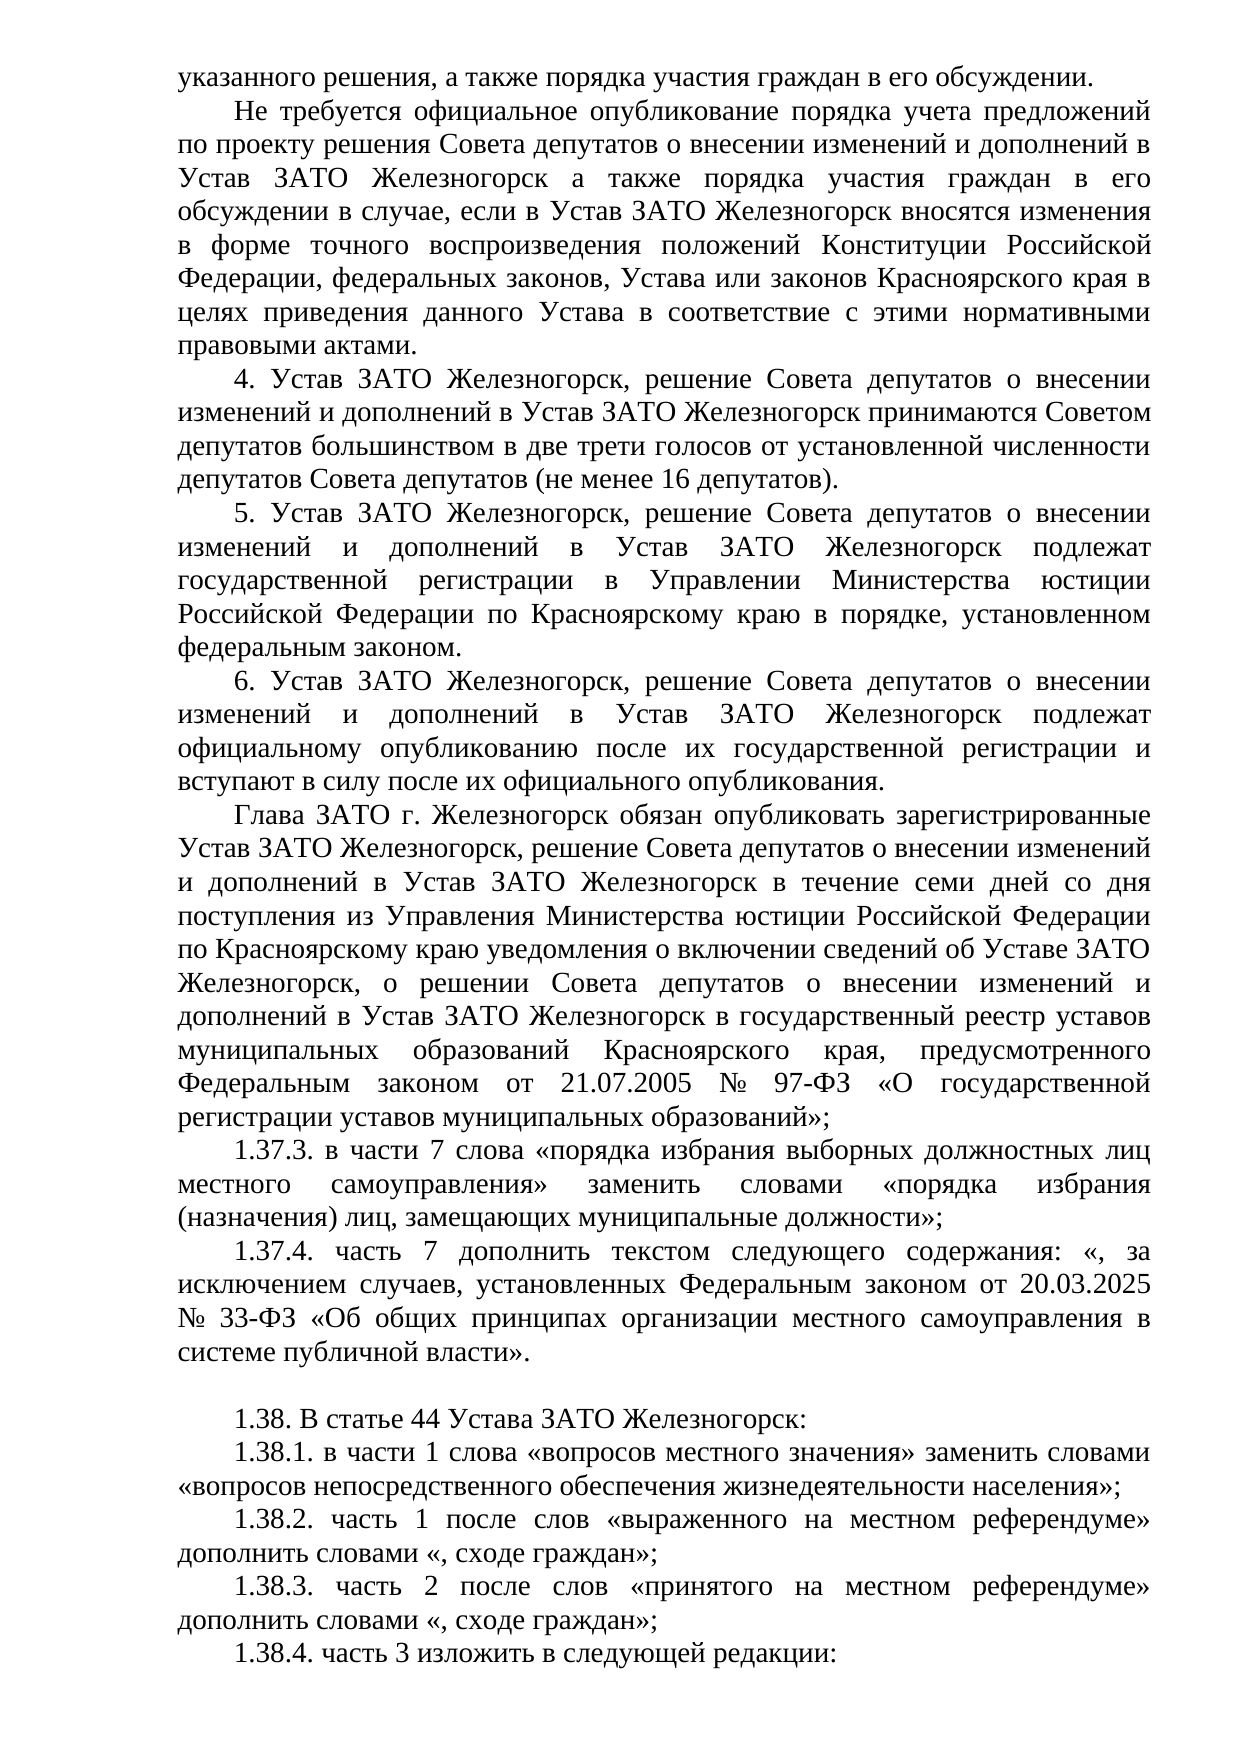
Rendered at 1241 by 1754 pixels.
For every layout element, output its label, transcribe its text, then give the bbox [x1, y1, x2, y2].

text 1.38.4. часть 3 изложить в следующей редакции: [177, 1636, 1152, 1669]
text Не требуется официальное опубликование порядка учета предложений по проекту решения Совета депутатов о внесении изменений и дополнений в Устав ЗАТО Железногорск а также порядка участия граждан в его обсуждении в случае, если в Устав ЗАТО Железногорск вносятся изменения в форме точного воспроизведения положений Конституции Российской Федерации, федеральных законов, Устава или законов Красноярского края в целях приведения данного Устава в соответствие с этими нормативными правовыми актами. [177, 93, 1152, 361]
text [177, 59, 1152, 93]
text 1.38. В статье 44 Устава ЗАТО Железногорск: [177, 1401, 1152, 1434]
text 1.38.3. часть 2 после слов «принятого на местном референдуме» дополнить словами «, сходе граждан»; [177, 1568, 1152, 1636]
text Глава ЗАТО г. Железногорск обязан опубликовать зарегистрированные Устав ЗАТО Железногорск, решение Совета депутатов о внесении изменений и дополнений в Устав ЗАТО Железногорск в течение семи дней со дня поступления из Управления Министерства юстиции Российской Федерации по Красноярскому краю уведомления о включении сведений об Уставе ЗАТО Железногорск, о решении Совета депутатов о внесении изменений и дополнений в Устав ЗАТО Железногорск в государственный реестр уставов муниципальных образований Красноярского края, предусмотренного Федеральным законом от 21.07.2005 № 97-ФЗ «О государственной регистрации уставов муниципальных образований»; [177, 797, 1152, 1132]
text 1.37.3. в части 7 слова «порядка избрания выборных должностных лиц местного самоуправления» заменить словами «порядка избрания (назначения) лиц, замещающих муниципальные должности»; [177, 1132, 1152, 1233]
text 5. Устав ЗАТО Железногорск, решение Совета депутатов о внесении изменений и дополнений в Устав ЗАТО Железногорск подлежат государственной регистрации в Управлении Министерства юстиции Российской Федерации по Красноярскому краю в порядке, установленном федеральным законом. [177, 495, 1152, 663]
text 4. Устав ЗАТО Железногорск, решение Совета депутатов о внесении изменений и дополнений в Устав ЗАТО Железногорск принимаются Советом депутатов большинством в две трети голосов от установленной численности депутатов Совета депутатов (не менее 16 депутатов). [177, 361, 1152, 495]
text 1.38.2. часть 1 после слов «выраженного на местном референдуме» дополнить словами «, сходе граждан»; [177, 1501, 1152, 1568]
text 1.37.4. часть 7 дополнить текстом следующего содержания: «, за исключением случаев, установленных Федеральным законом от 20.03.2025 № 33-ФЗ «Об общих принципах организации местного самоуправления в системе публичной власти». [177, 1233, 1152, 1367]
text 6. Устав ЗАТО Железногорск, решение Совета депутатов о внесении изменений и дополнений в Устав ЗАТО Железногорск подлежат официальному опубликованию после их государственной регистрации и вступают в силу после их официального опубликования. [177, 663, 1152, 797]
text 1.38.1. в части 1 слова «вопросов местного значения» заменить словами «вопросов непосредственного обеспечения жизнедеятельности населения»; [177, 1434, 1152, 1501]
